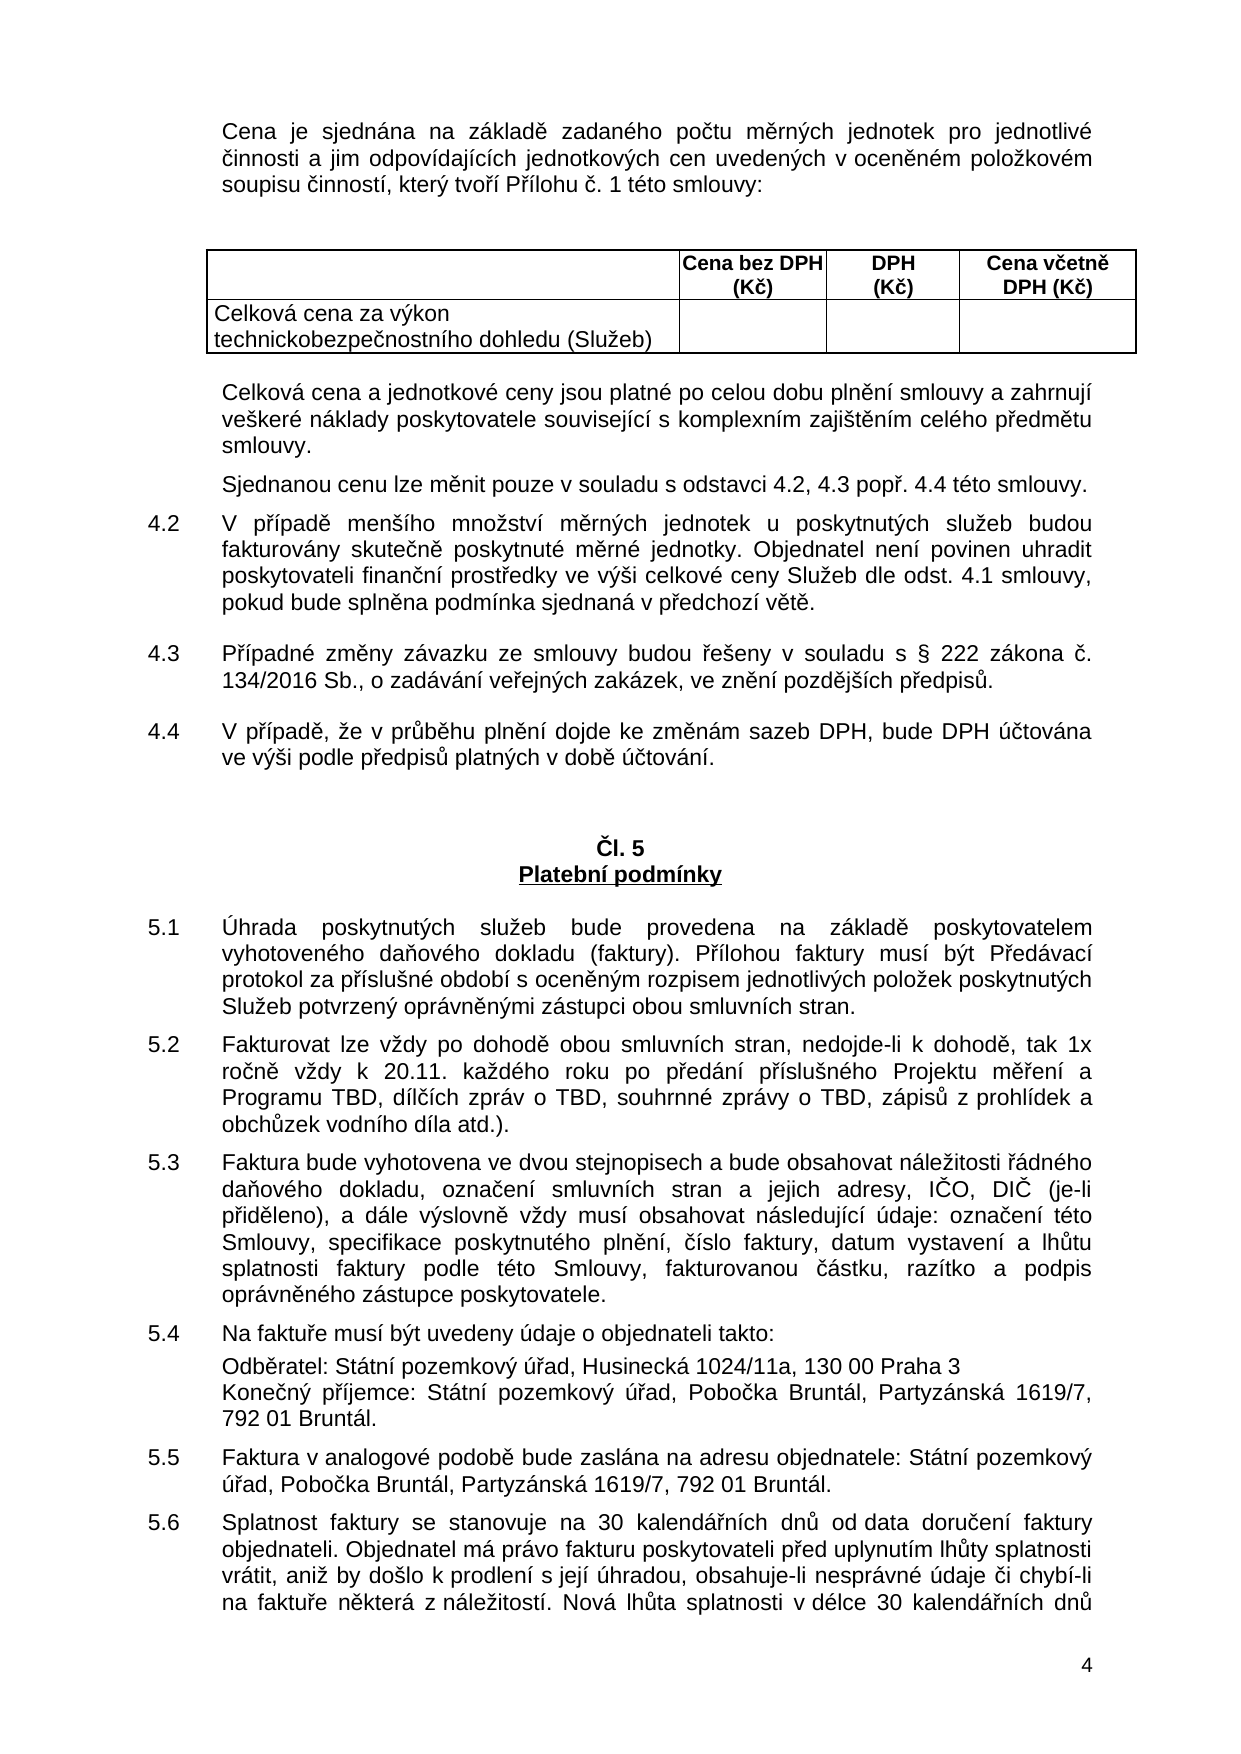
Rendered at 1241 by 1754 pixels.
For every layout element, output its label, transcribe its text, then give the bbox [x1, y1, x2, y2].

table_cell Celková cena za výkon technickobezpečnostního dohledu (Služeb) [208, 300, 679, 352]
list Úhrada poskytnutých služeb bude provedena na základě poskytovatelem vyhotoveného daňového dokladu (faktury). Přílohou faktury musí být Předávací protokol za příslušné období s oceněným rozpisem jednotlivých položek poskytnutých Služeb potvrzený oprávněnými zástupci obou smluvních stran. [148, 913, 1092, 1019]
table_cell [960, 300, 1135, 352]
list Faktura bude vyhotovena ve dvou stejnopisech a bude obsahovat náležitosti řádného daňového dokladu, označení smluvních stran a jejich adresy, IČO, DIČ (je-li přiděleno), a dále výslovně vždy musí obsahovat následující údaje: označení této Smlouvy, specifikace poskytnutého plnění, číslo faktury, datum vystavení a lhůtu splatnosti faktury podle této Smlouvy, fakturovanou částku, razítko a podpis oprávněného zástupce poskytovatele. [148, 1149, 1092, 1307]
list Celková cena a jednotkové ceny jsou platné po celou dobu plnění smlouvy a zahrnují veškeré náklady poskytovatele související s komplexním zajištěním celého předmětu smlouvy. [222, 379, 1092, 458]
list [148, 1509, 1092, 1615]
table_header Cena bez DPH (Kč) [680, 251, 826, 298]
list Na faktuře musí být uvedeny údaje o objednateli takto: [148, 1320, 1092, 1346]
table_header DPH (Kč) [827, 251, 959, 298]
list Sjednanou cenu lze měnit pouze v souladu s odstavci 4.2, 4.3 popř. 4.4 této smlouvy. [222, 471, 1092, 497]
list Faktura v analogové podobě bude zaslána na adresu objednatele: Státní pozemkový úřad, Pobočka Bruntál, Partyzánská 1619/7, 792 01 Bruntál. [148, 1444, 1092, 1497]
list Případné změny závazku ze smlouvy budou řešeny v souladu s § 222 zákona č. 134/2016 Sb., o zadávání veřejných zakázek, ve znění pozdějších předpisů. [148, 640, 1092, 693]
list V případě menšího množství měrných jednotek u poskytnutých služeb budou fakturovány skutečně poskytnuté měrné jednotky. Objednatel není povinen uhradit poskytovateli finanční prostředky ve výši celkové ceny Služeb dle odst. 4.1 smlouvy, pokud bude splněna podmínka sjednaná v předchozí větě. [148, 510, 1092, 615]
text Platební podmínky [148, 861, 1092, 887]
list Odběratel: Státní pozemkový úřad, Husinecká 1024/11a, 130 00 Praha 3 [222, 1353, 1092, 1379]
table_cell [827, 300, 959, 352]
table_header Cena včetně DPH (Kč) [960, 251, 1135, 298]
list V případě, že v průběhu plnění dojde ke změnám sazeb DPH, bude DPH účtována ve výši podle předpisů platných v době účtování. [148, 718, 1092, 771]
table_header [208, 251, 679, 298]
list Fakturovat lze vždy po dohodě obou smluvních stran, nedojde-li k dohodě, tak 1x ročně vždy k 20.11. každého roku po předání příslušného Projektu měření a Programu TBD, dílčích zpráv o TBD, souhrnné zprávy o TBD, zápisů z prohlídek a obchůzek vodního díla atd.). [148, 1031, 1092, 1137]
table_cell [680, 300, 826, 352]
list Konečný příjemce: Státní pozemkový úřad, Pobočka Bruntál, Partyzánská 1619/7, 792 01 Bruntál. [222, 1379, 1092, 1432]
list Cena je sjednána na základě zadaného počtu měrných jednotek pro jednotlivé činnosti a jim odpovídajících jednotkových cen uvedených v oceněném položkovém soupisu činností, který tvoří Přílohu č. 1 této smlouvy: [222, 118, 1092, 197]
text Čl. 5 [148, 834, 1092, 861]
